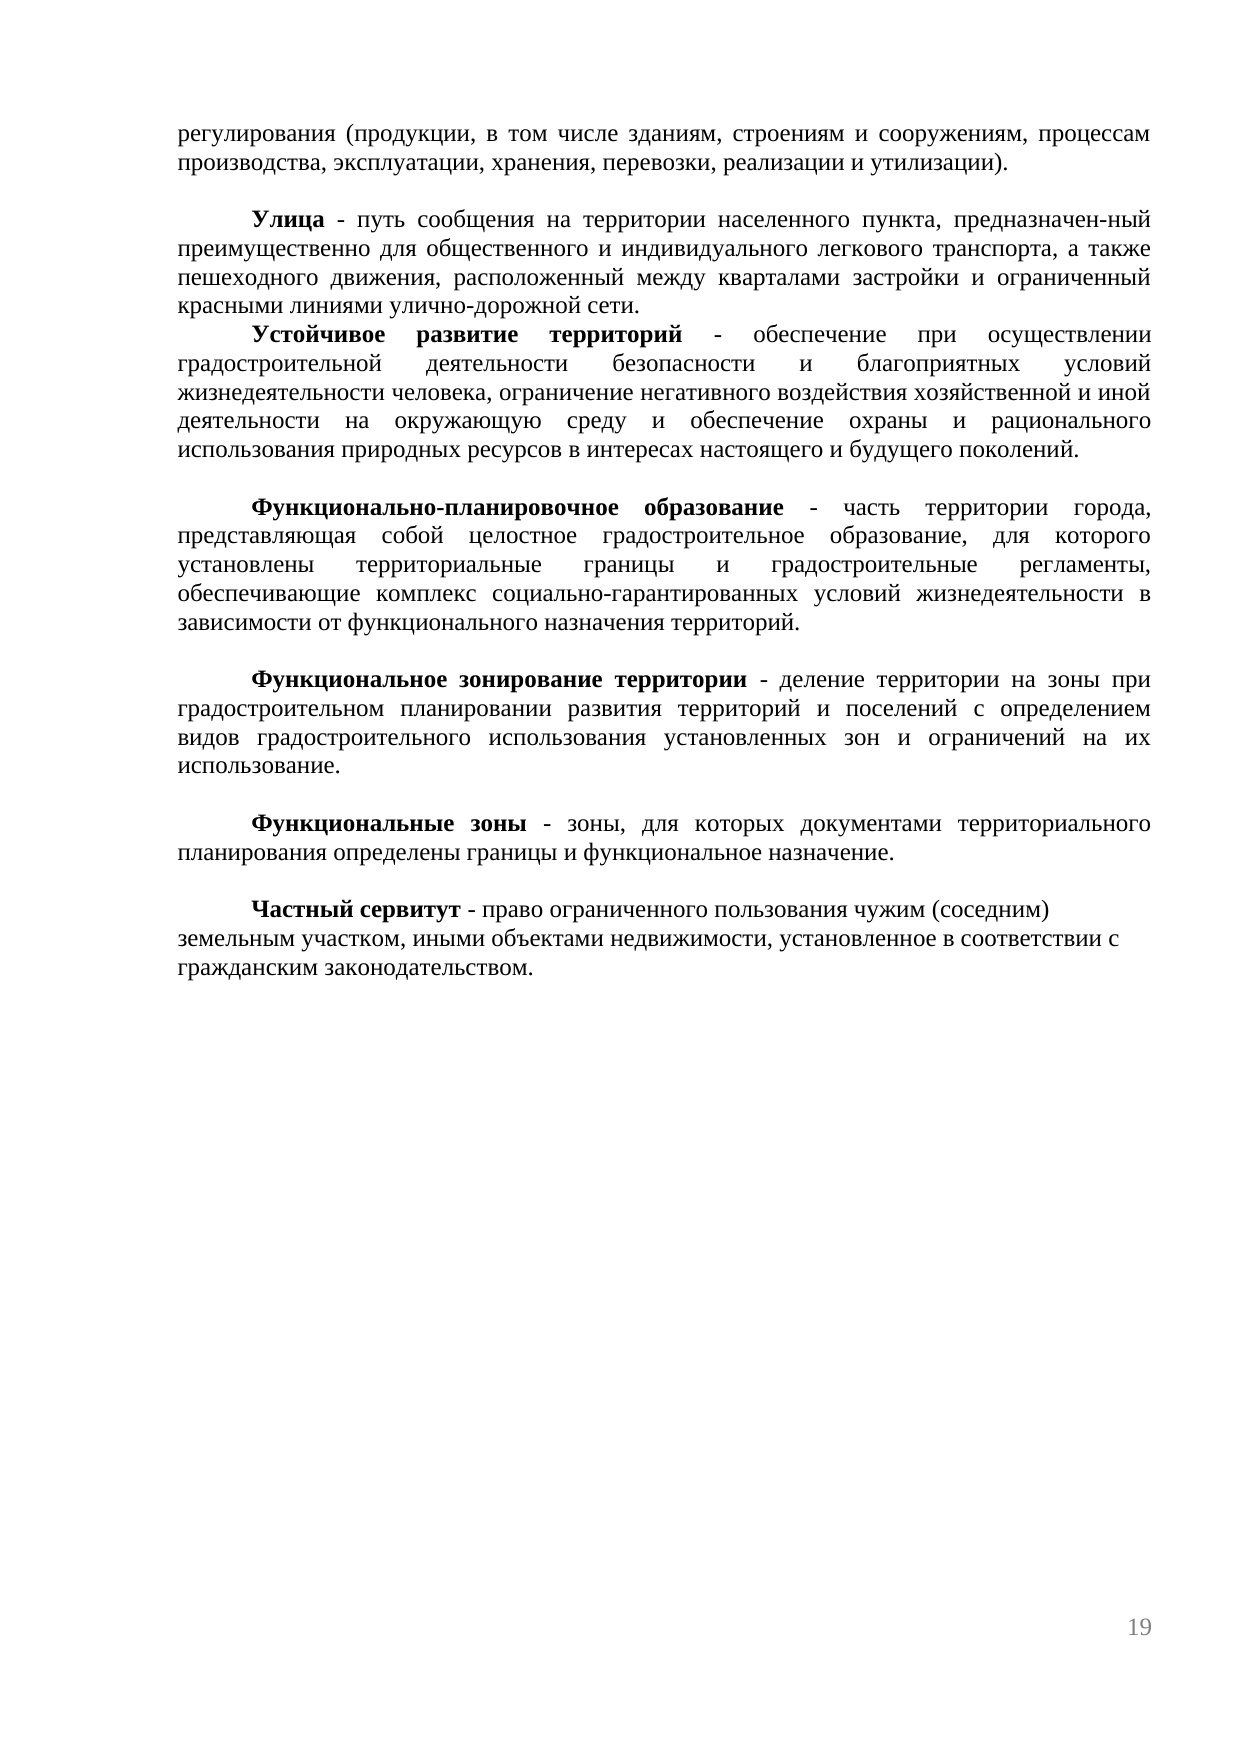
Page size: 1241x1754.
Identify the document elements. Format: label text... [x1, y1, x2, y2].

text Функциональные зоны - зоны, для которых документами территориального планирования определены границы и функциональное назначение. [177, 808, 1152, 866]
text Улица - путь сообщения на территории населенного пункта, предназначен-ный преимущественно для общественного и индивидуального легкового транспорта, а также пешеходного движения, расположенный между кварталами застройки и ограниченный красными линиями улично-дорожной сети. [177, 204, 1152, 319]
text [177, 118, 1152, 176]
text Частный сервитут - право ограниченного пользования чужим (соседним) земельным участком, иными объектами недвижимости, установленное в соответствии с гражданским законодательством. [177, 894, 1152, 981]
text Функциональное зонирование территории - деление территории на зоны при градостроительном планировании развития территорий и поселений с определением видов градостроительного использования установленных зон и ограничений на их использование. [177, 664, 1152, 779]
text Функционально-планировочное образование - часть территории города, представляющая собой целостное градостроительное образование, для которого установлены территориальные границы и градостроительные регламенты, обеспечивающие комплекс социально-гарантированных условий жизнедеятельности в зависимости от функционального назначения территорий. [177, 492, 1152, 636]
text Устойчивое развитие территорий - обеспечение при осуществлении градостроительной деятельности безопасности и благоприятных условий жизнедеятельности человека, ограничение негативного воздействия хозяйственной и иной деятельности на окружающую среду и обеспечение охраны и рационального использования природных ресурсов в интересах настоящего и будущего поколений. [177, 319, 1152, 463]
